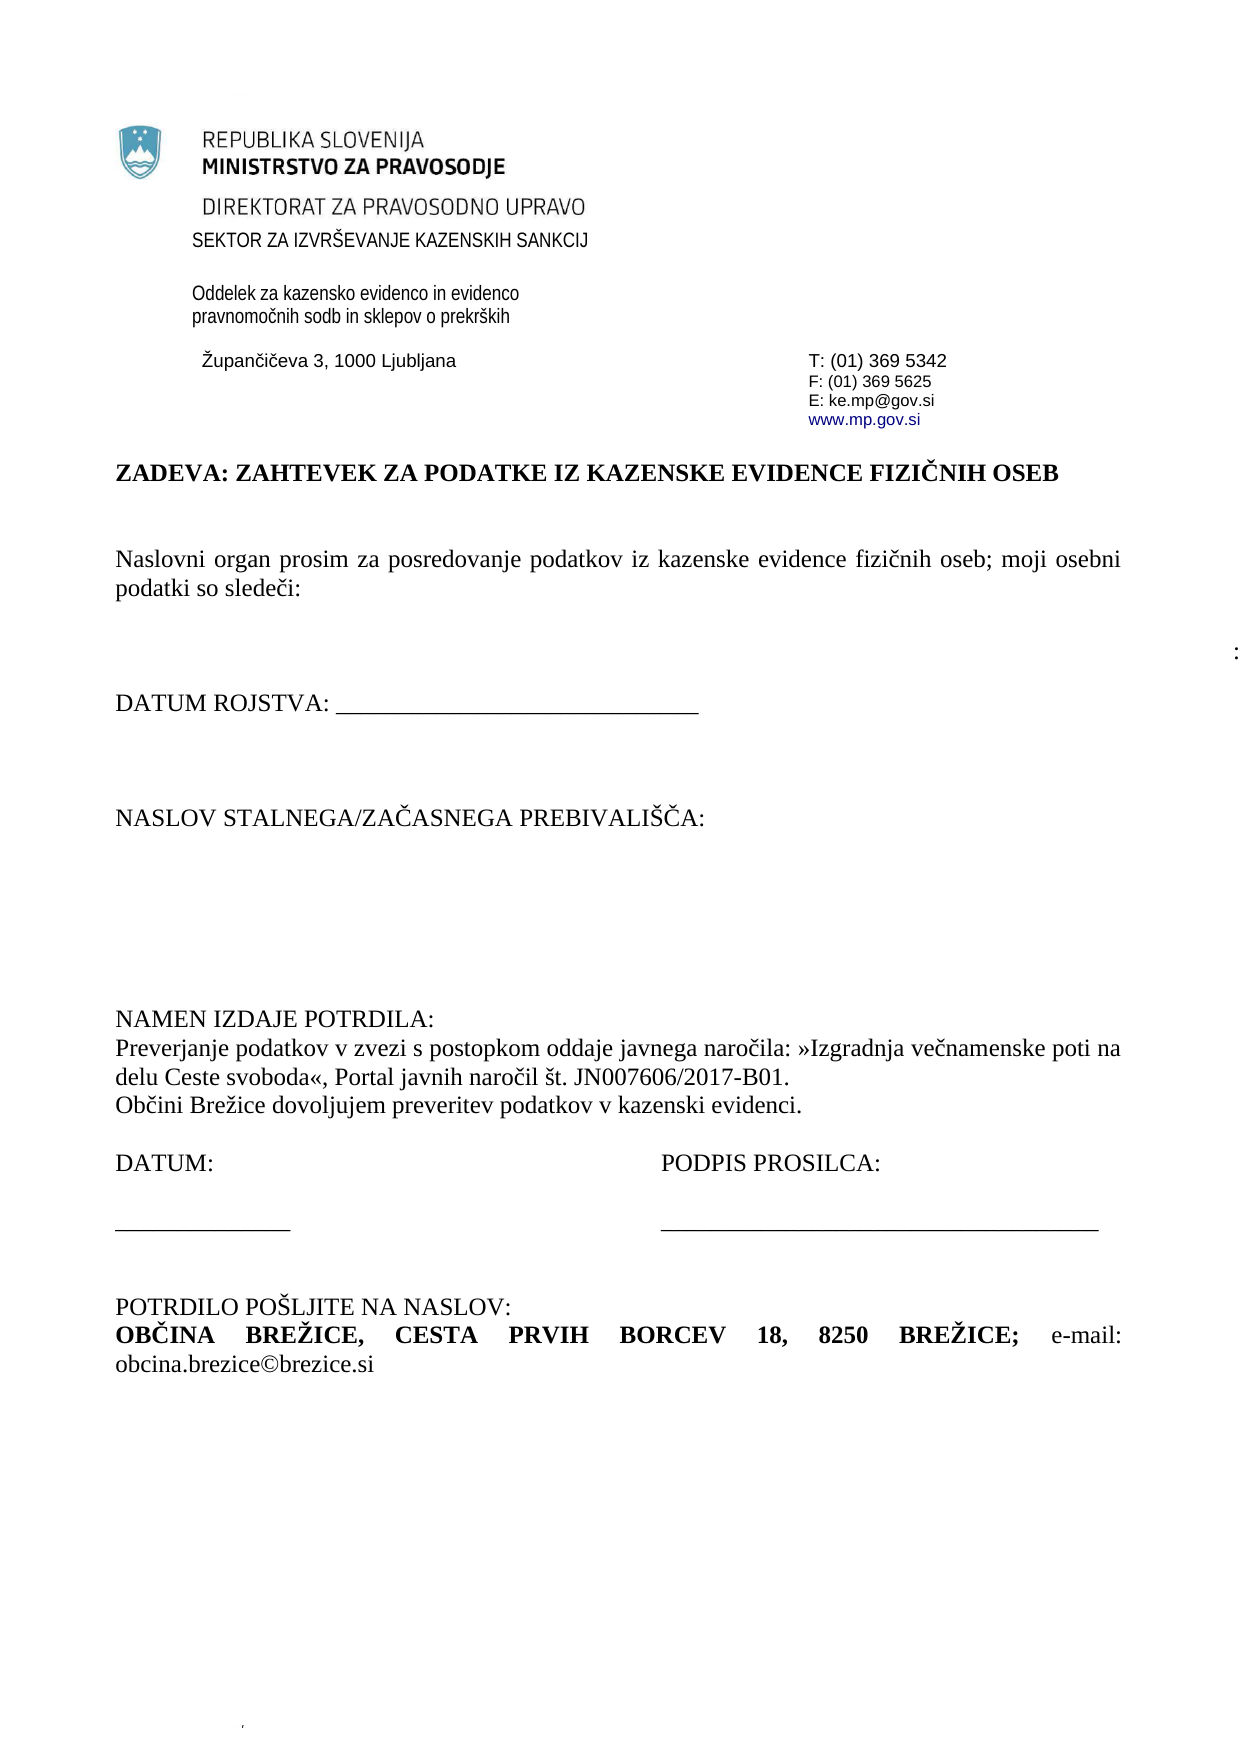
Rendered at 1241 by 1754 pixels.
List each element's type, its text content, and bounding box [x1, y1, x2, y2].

picture [114, 122, 588, 219]
text SEKTOR ZA IZVRŠEVANJE KAZENSKIH SANKCIJ [144, 228, 1122, 252]
text ZADEVA: ZAHTEVEK ZA PODATKE IZ KAZENSKE EVIDENCE FIZIČNIH OSEB [115, 458, 1122, 487]
text Preverjanje podatkov v zvezi s postopkom oddaje javnega naročila: »Izgradnja večnamenske poti na delu Ceste svoboda«, Portal javnih naročil št. JN007606/2017-B01. [115, 1033, 1122, 1090]
text www.mp.gov.si [734, 410, 1122, 429]
text ______________ ___________________________________ [115, 1205, 1122, 1234]
text NAMEN IZDAJE POTRDILA: [115, 1004, 1122, 1033]
text Oddelek za kazensko evidenco in evidenco [144, 281, 1122, 304]
text OBČINA BREŽICE, CESTA PRVIH BORCEV 18, 8250 BREŽICE; e-mail: obcina.brezice©brezice.si [115, 1320, 1122, 1378]
text Občini Brežice dovoljujem preveritev podatkov v kazenski evidenci. [115, 1090, 1122, 1119]
text F: (01) 369 5625 [734, 372, 1122, 391]
text Župančičeva 3, 1000 Ljubljana T: (01) 369 5342 [144, 350, 1122, 372]
text DATUM: PODPIS PROSILCA: [115, 1148, 1122, 1177]
text E: ke.mp@gov.si [734, 391, 1122, 410]
text POTRDILO POŠLJITE NA NASLOV: [115, 1292, 1122, 1320]
text DATUM ROJSTVA: _____________________________ [115, 688, 1122, 717]
text NASLOV STALNEGA/ZAČASNEGA PREBIVALIŠČA: [115, 803, 1122, 832]
text pravnomočnih sodb in sklepov o prekrških [144, 304, 1122, 328]
text Naslovni organ prosim za posredovanje podatkov iz kazenske evidence fizičnih oseb; moji osebni podatki so sledeči: [115, 544, 1122, 602]
